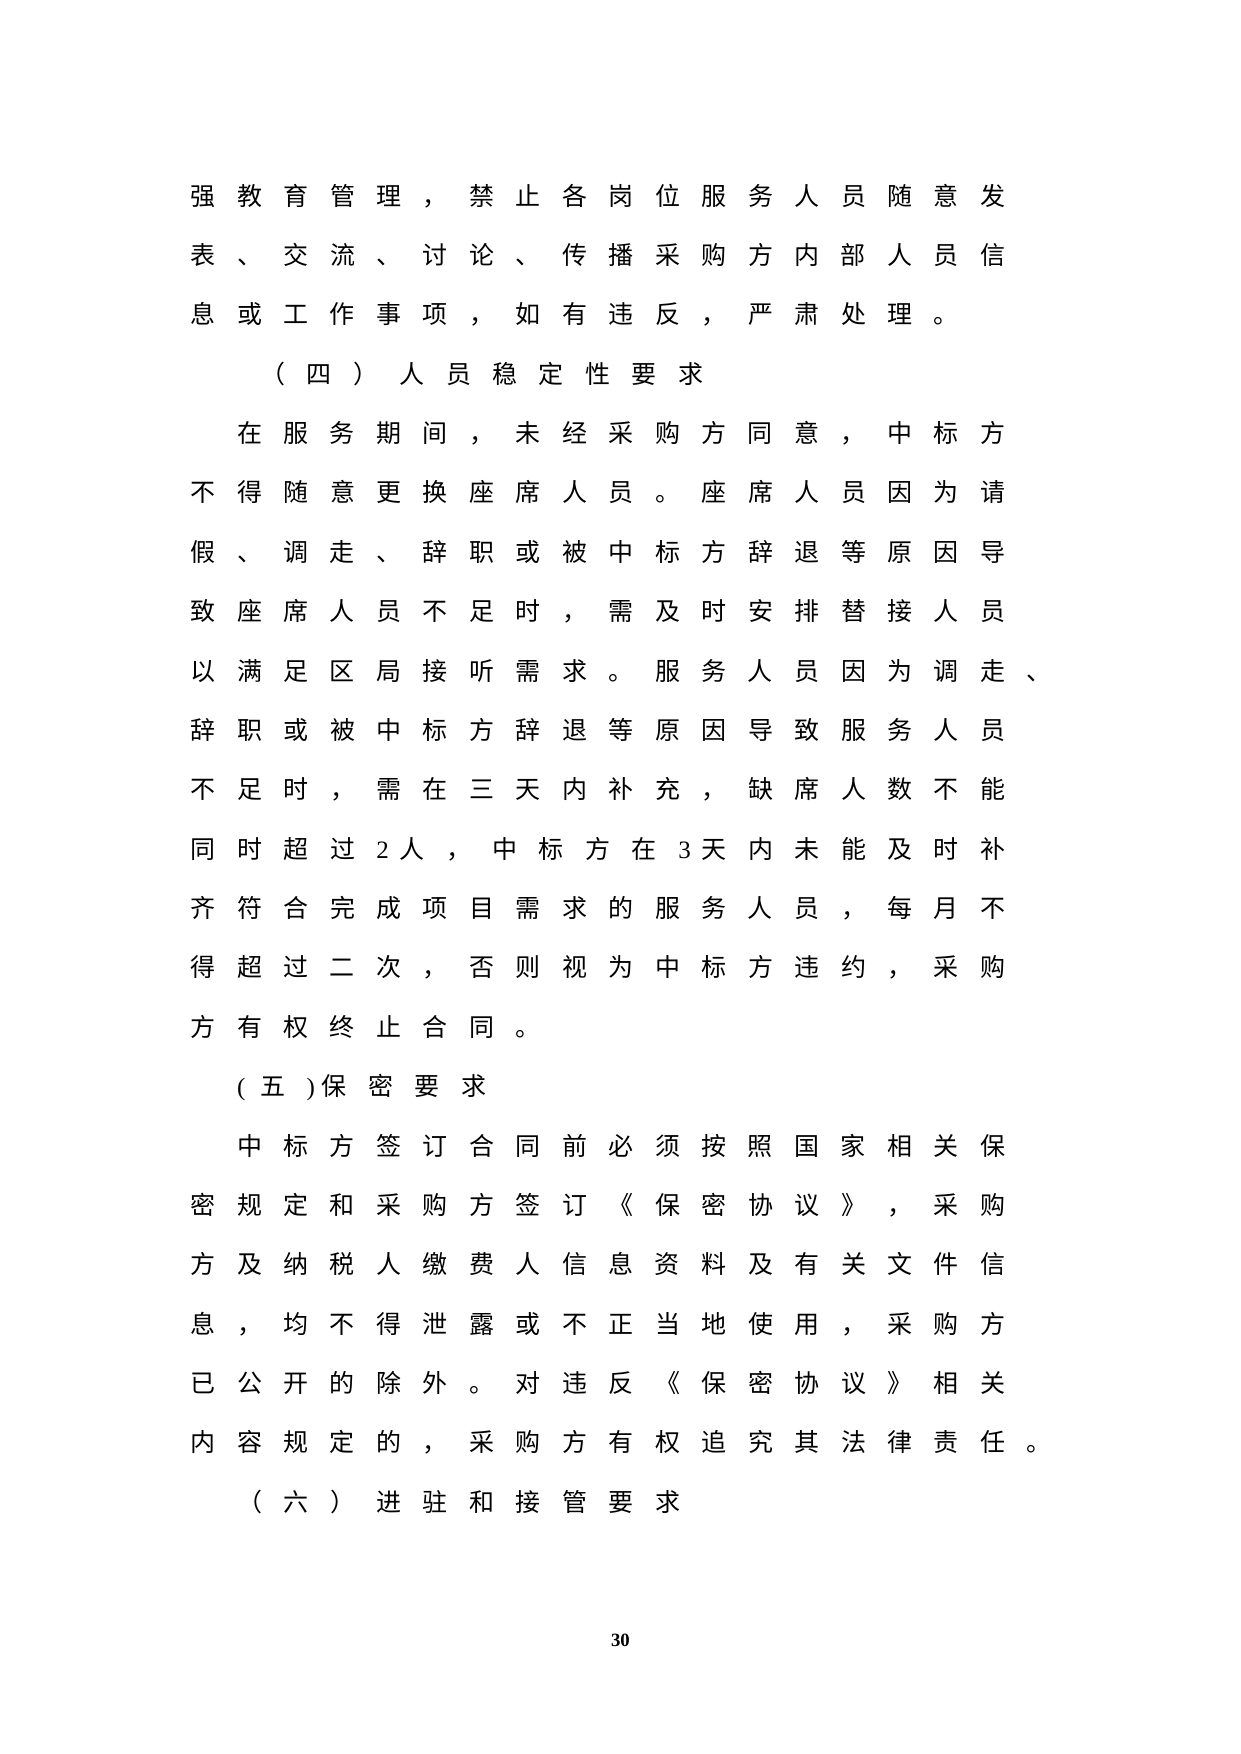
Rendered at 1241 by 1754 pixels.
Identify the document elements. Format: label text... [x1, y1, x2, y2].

text (五) 保密要求 [190, 1055, 1050, 1114]
text （六）进驻和接管要求 [190, 1471, 1050, 1530]
text 中标方签订合同前必须按照国家相关保密规定和采购方签订《保密协议》，采购方及纳税人缴费人信息资料及有关文件信息，均不得泄露或不正当地使用，采购方已公开的除外。对违反《保密协议》相关内容规定的，采购方有权追究其法律责任。 [190, 1114, 1050, 1471]
text 在服务期间，未经采购方同意，中标方不得随意更换座席人员。座席人员因为请假、调走、辞职或被中标方辞退等原因导致座席人员不足时，需及时安排替接人员以满足区局接听需求。服务人员因为调走、辞职或被中标方辞退等原因导致服务人员不足时，需在三天内补充，缺席人数不能同时超过2人，中标方在3天内未能及时补齐符合完成项目需求的服务人员，每月不得超过二次，否则视为中标方违约，采购方有权终止合同。 [190, 402, 1050, 1055]
text （四）人员稳定性要求 [190, 343, 1050, 402]
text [190, 164, 1050, 343]
